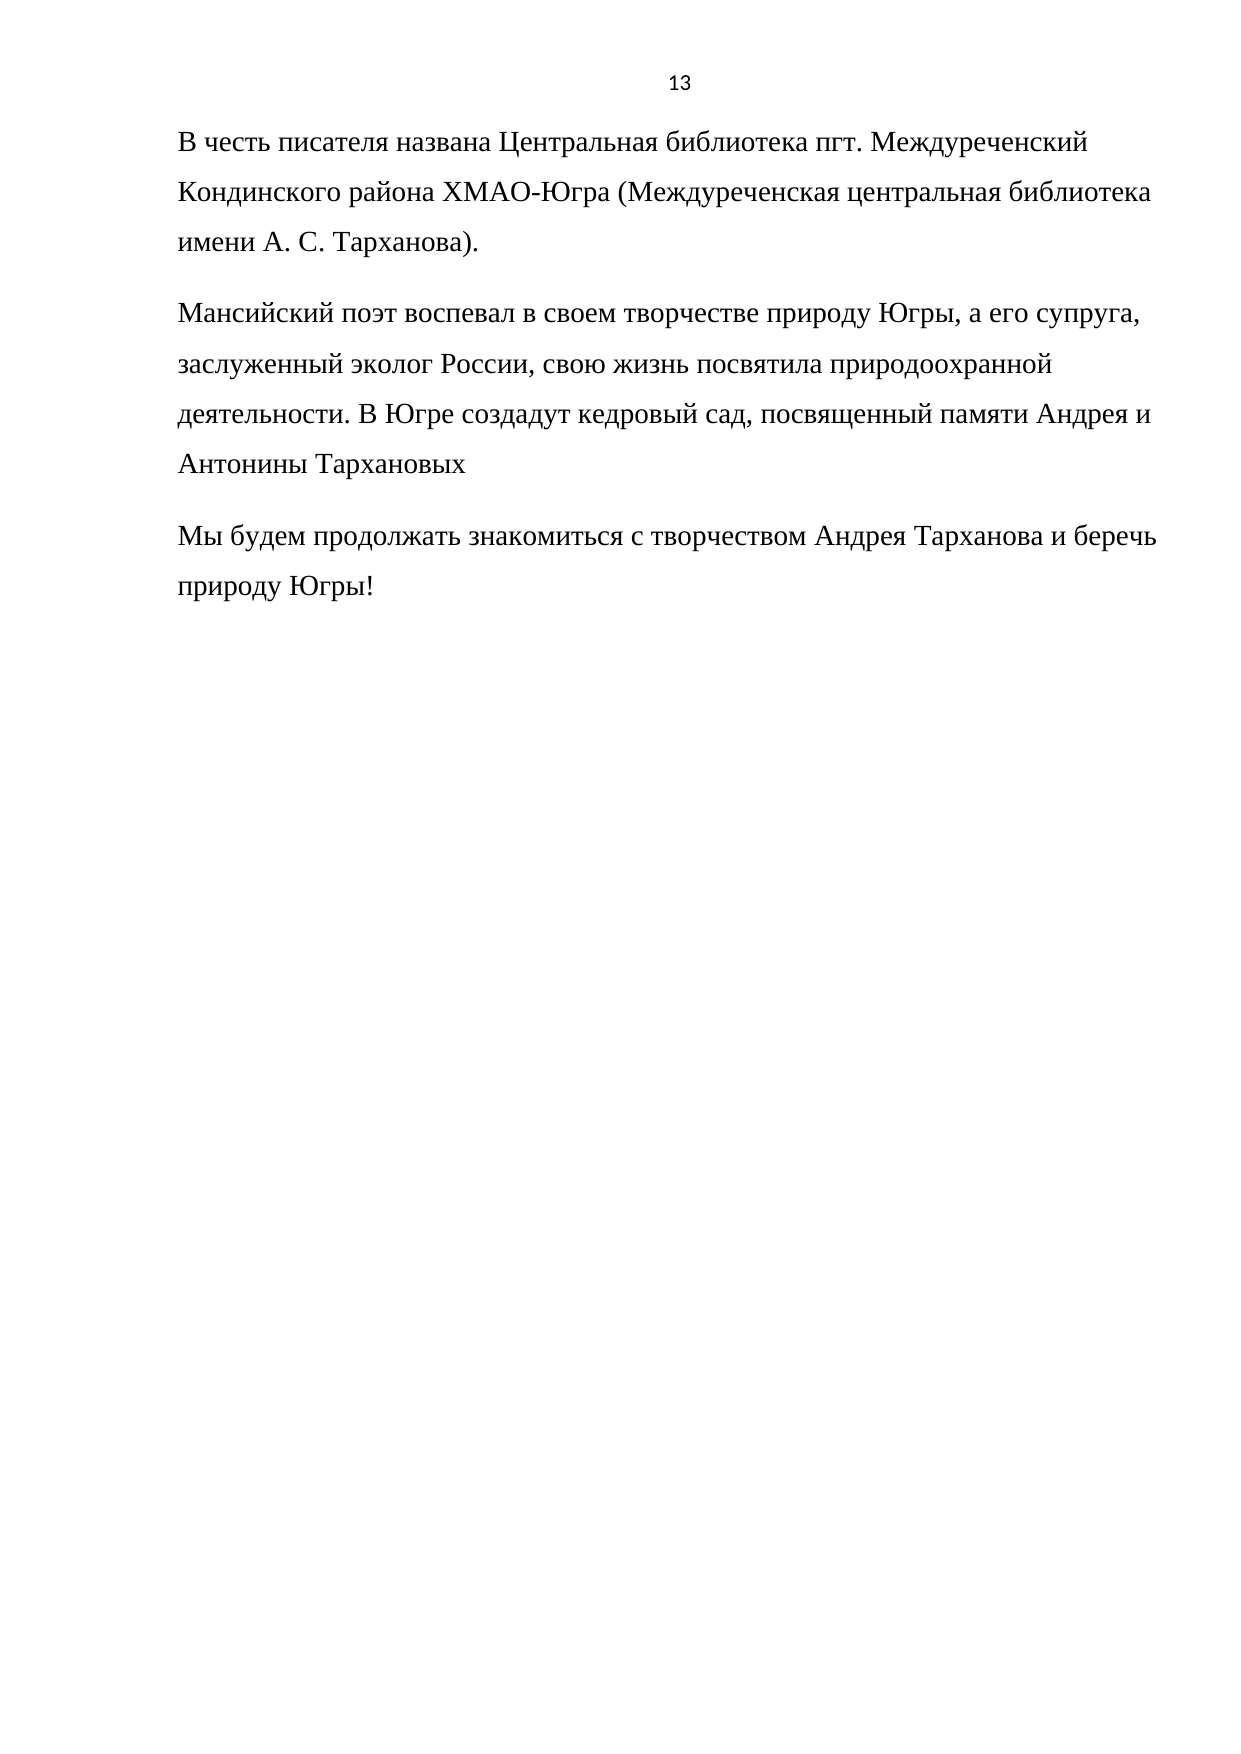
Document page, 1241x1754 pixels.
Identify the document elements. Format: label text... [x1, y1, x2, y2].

text Мы будем продолжать знакомиться с творчеством Андрея Тарханова и беречь природу Югры! [177, 518, 1181, 602]
text Мансийский поэт воспевал в своем творчестве природу Югры, а его супруга, заслуженный эколог России, свою жизнь посвятила природоохранной деятельности. В Югре создадут кедровый сад, посвященный памяти Андрея и Антонины Тархановых [177, 296, 1181, 480]
text В честь писателя названа Центральная библиотека пгт. Междуреченский Кондинского района ХМАО-Югра (Междуреченская центральная библиотека имени А. С. Тарханова). [177, 124, 1181, 258]
